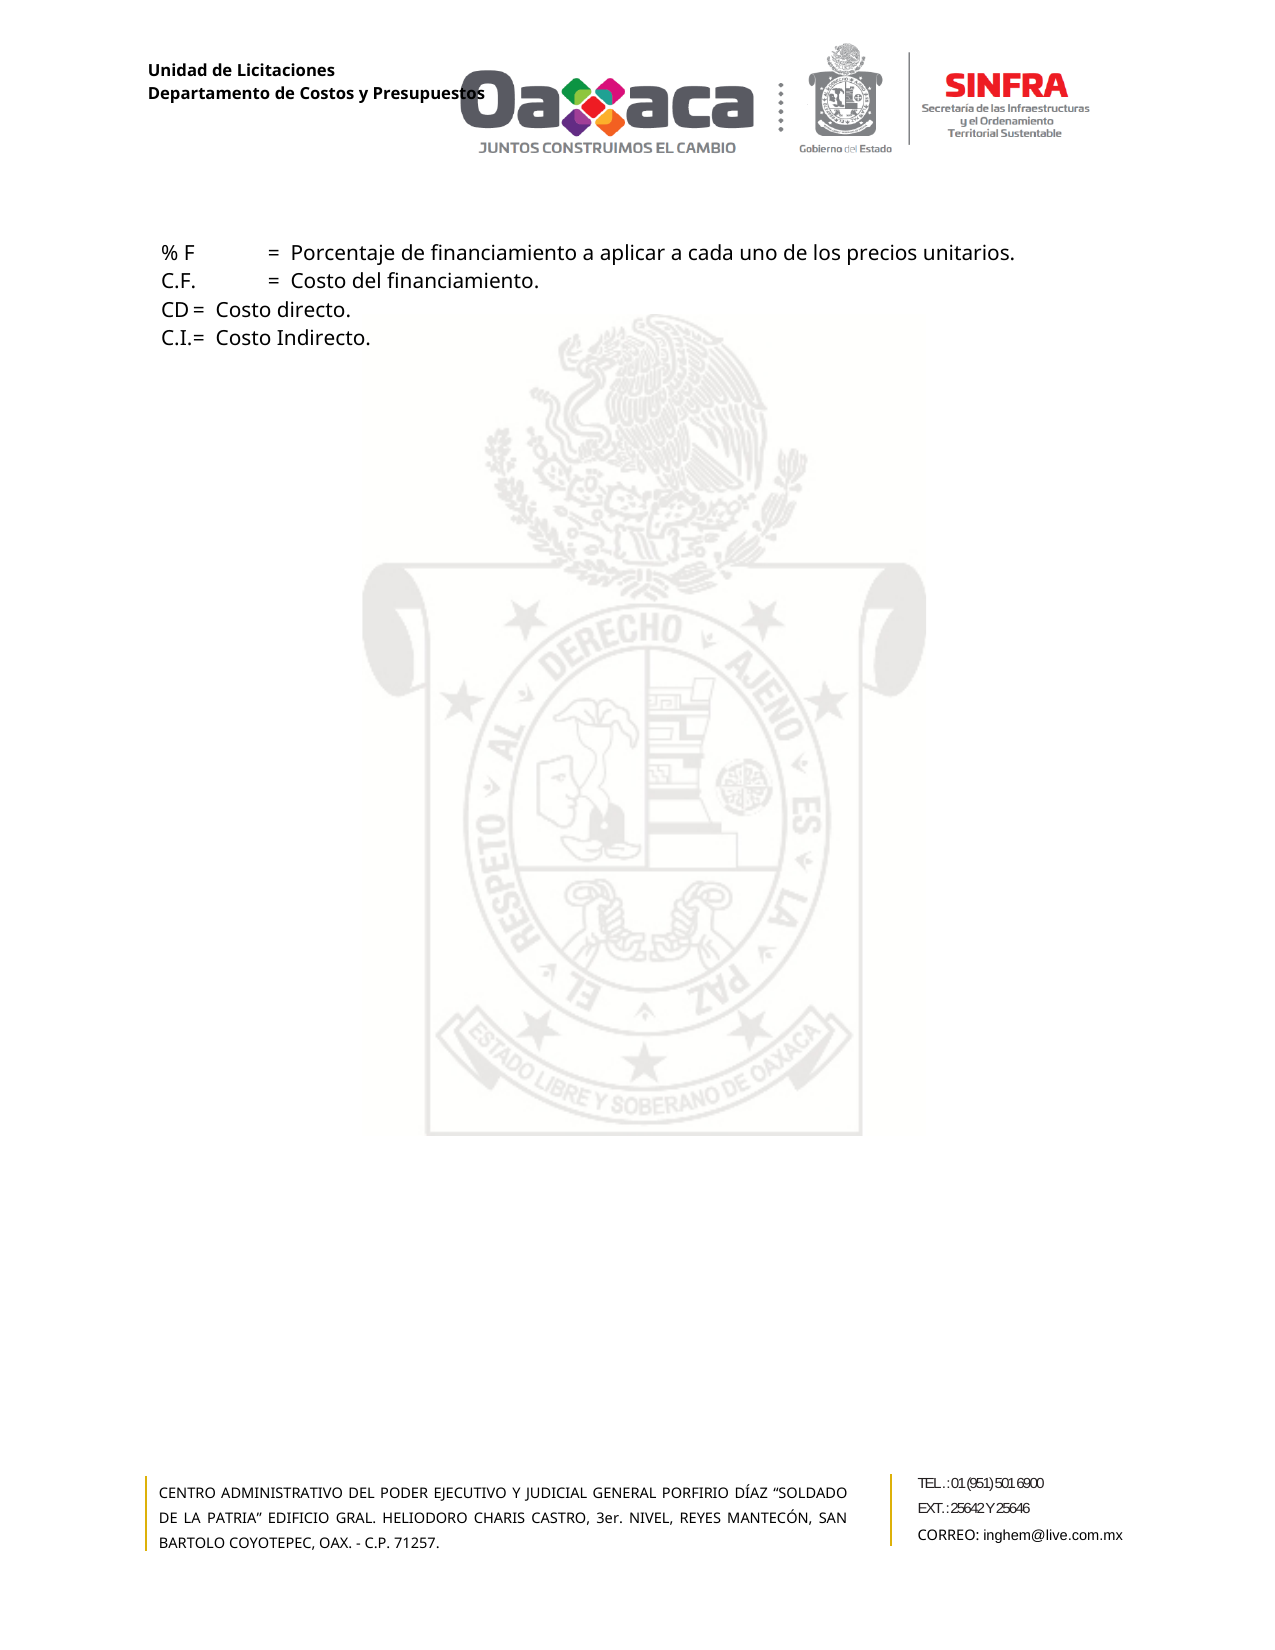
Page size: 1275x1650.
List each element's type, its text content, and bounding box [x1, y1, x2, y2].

picture [361, 352, 927, 1136]
picture [420, 34, 1122, 163]
text % F = Porcentaje de financiamiento a aplicar a cada uno de los precios unitarios. [161, 238, 1127, 266]
text CD = Costo directo. [161, 295, 1127, 323]
text C.I. = Costo Indirecto. [161, 323, 1127, 352]
text C.F. = Costo del financiamiento. [161, 266, 1127, 295]
